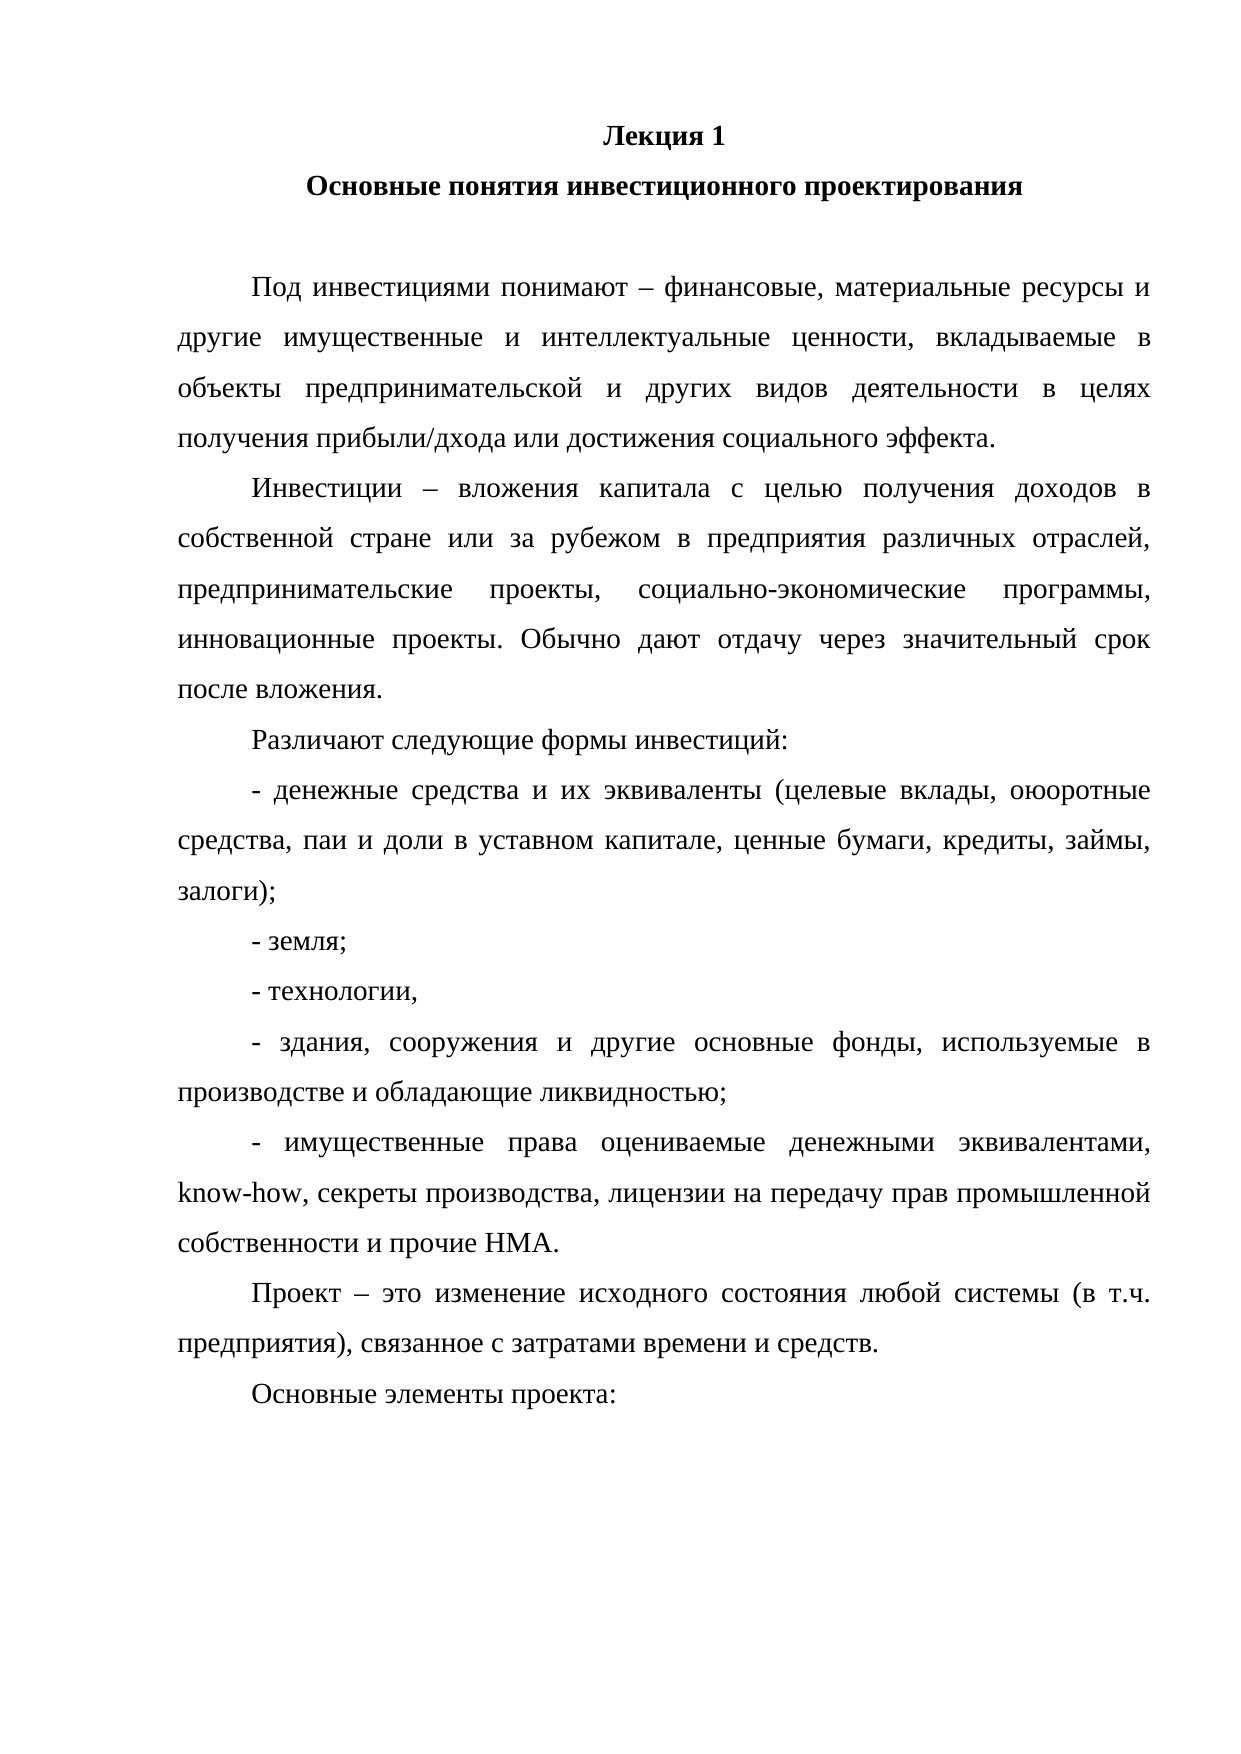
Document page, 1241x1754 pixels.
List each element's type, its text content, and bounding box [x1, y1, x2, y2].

text Инвестиции – вложения капитала с целью получения доходов в собственной стране или за рубежом в предприятия различных отраслей, предпринимательские проекты, социально-экономические программы, инновационные проекты. Обычно дают отдачу через значительный срок после вложения. [177, 470, 1152, 705]
text Различают следующие формы инвестиций: [177, 722, 1152, 755]
text - земля; [177, 923, 1152, 957]
text - технологии, [177, 973, 1152, 1007]
text - имущественные права оцениваемые денежными эквивалентами, know-how, секреты производства, лицензии на передачу прав промышленной собственности и прочие НМА. [177, 1124, 1152, 1258]
subtitle Лекция 1 [177, 118, 1152, 152]
text Под инвестициями понимают – финансовые, материальные ресурсы и другие имущественные и интеллектуальные ценности, вкладываемые в объекты предпринимательской и других видов деятельности в целях получения прибыли/дхода или достижения социального эффекта. [177, 269, 1152, 453]
subtitle Основные понятия инвестиционного проектирования [177, 168, 1152, 202]
text - здания, сооружения и другие основные фонды, используемые в производстве и обладающие ликвидностью; [177, 1024, 1152, 1108]
text Проект – это изменение исходного состояния любой системы (в т.ч. предприятия), связанное с затратами времени и средств. [177, 1275, 1152, 1359]
text Основные элементы проекта: [177, 1376, 1152, 1409]
text - денежные средства и их эквиваленты (целевые вклады, оюоротные средства, паи и доли в уставном капитале, ценные бумаги, кредиты, займы, залоги); [177, 772, 1152, 906]
